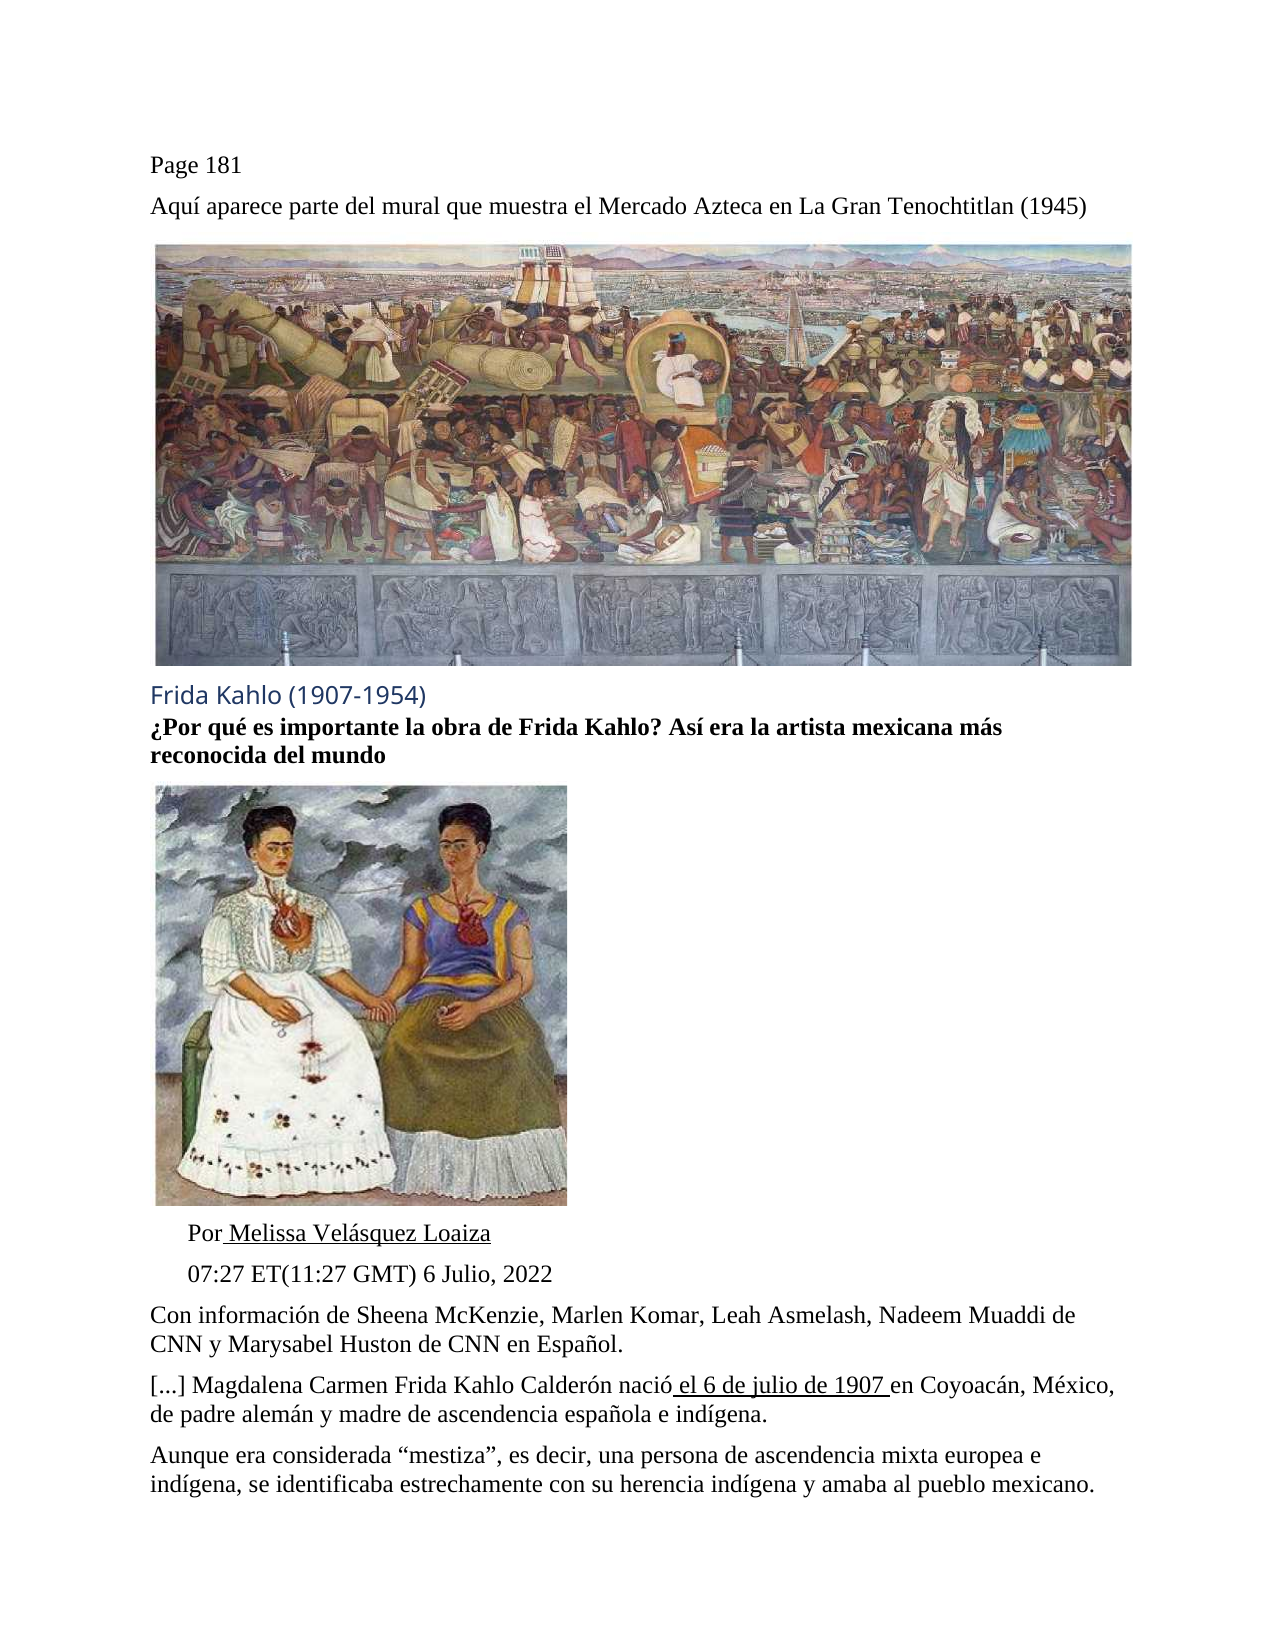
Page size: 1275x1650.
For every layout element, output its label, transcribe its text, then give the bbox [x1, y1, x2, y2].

subtitle Frida Kahlo (1907-1954) [150, 678, 1125, 712]
picture [150, 232, 1133, 666]
text Aunque era considerada “mestiza”, es decir, una persona de ascendencia mixta europea e indígena, se identificaba estrechamente con su herencia indígena y amaba al pueblo mexicano. [150, 1440, 1125, 1498]
text Por Melissa Velásquez Loaiza [150, 1218, 1125, 1247]
text Con información de Sheena McKenzie, Marlen Komar, Leah Asmelash, Nadeem Muaddi de CNN y Marysabel Huston de CNN en Español. [150, 1300, 1125, 1358]
text ¿Por qué es importante la obra de Frida Kahlo? Así era la artista mexicana más reconocida del mundo [150, 712, 1125, 769]
picture [150, 781, 568, 1206]
text [...] Magdalena Carmen Frida Kahlo Calderón nació el 6 de julio de 1907 en Coyoacán, México, de padre alemán y madre de ascendencia española e indígena. [150, 1370, 1125, 1428]
text 07:27 ET(11:27 GMT) 6 Julio, 2022 [150, 1259, 1125, 1288]
text Aquí aparece parte del mural que muestra el Mercado Azteca en La Gran Tenochtitlan (1945) [150, 191, 1125, 220]
text Page 181 [150, 150, 1125, 179]
